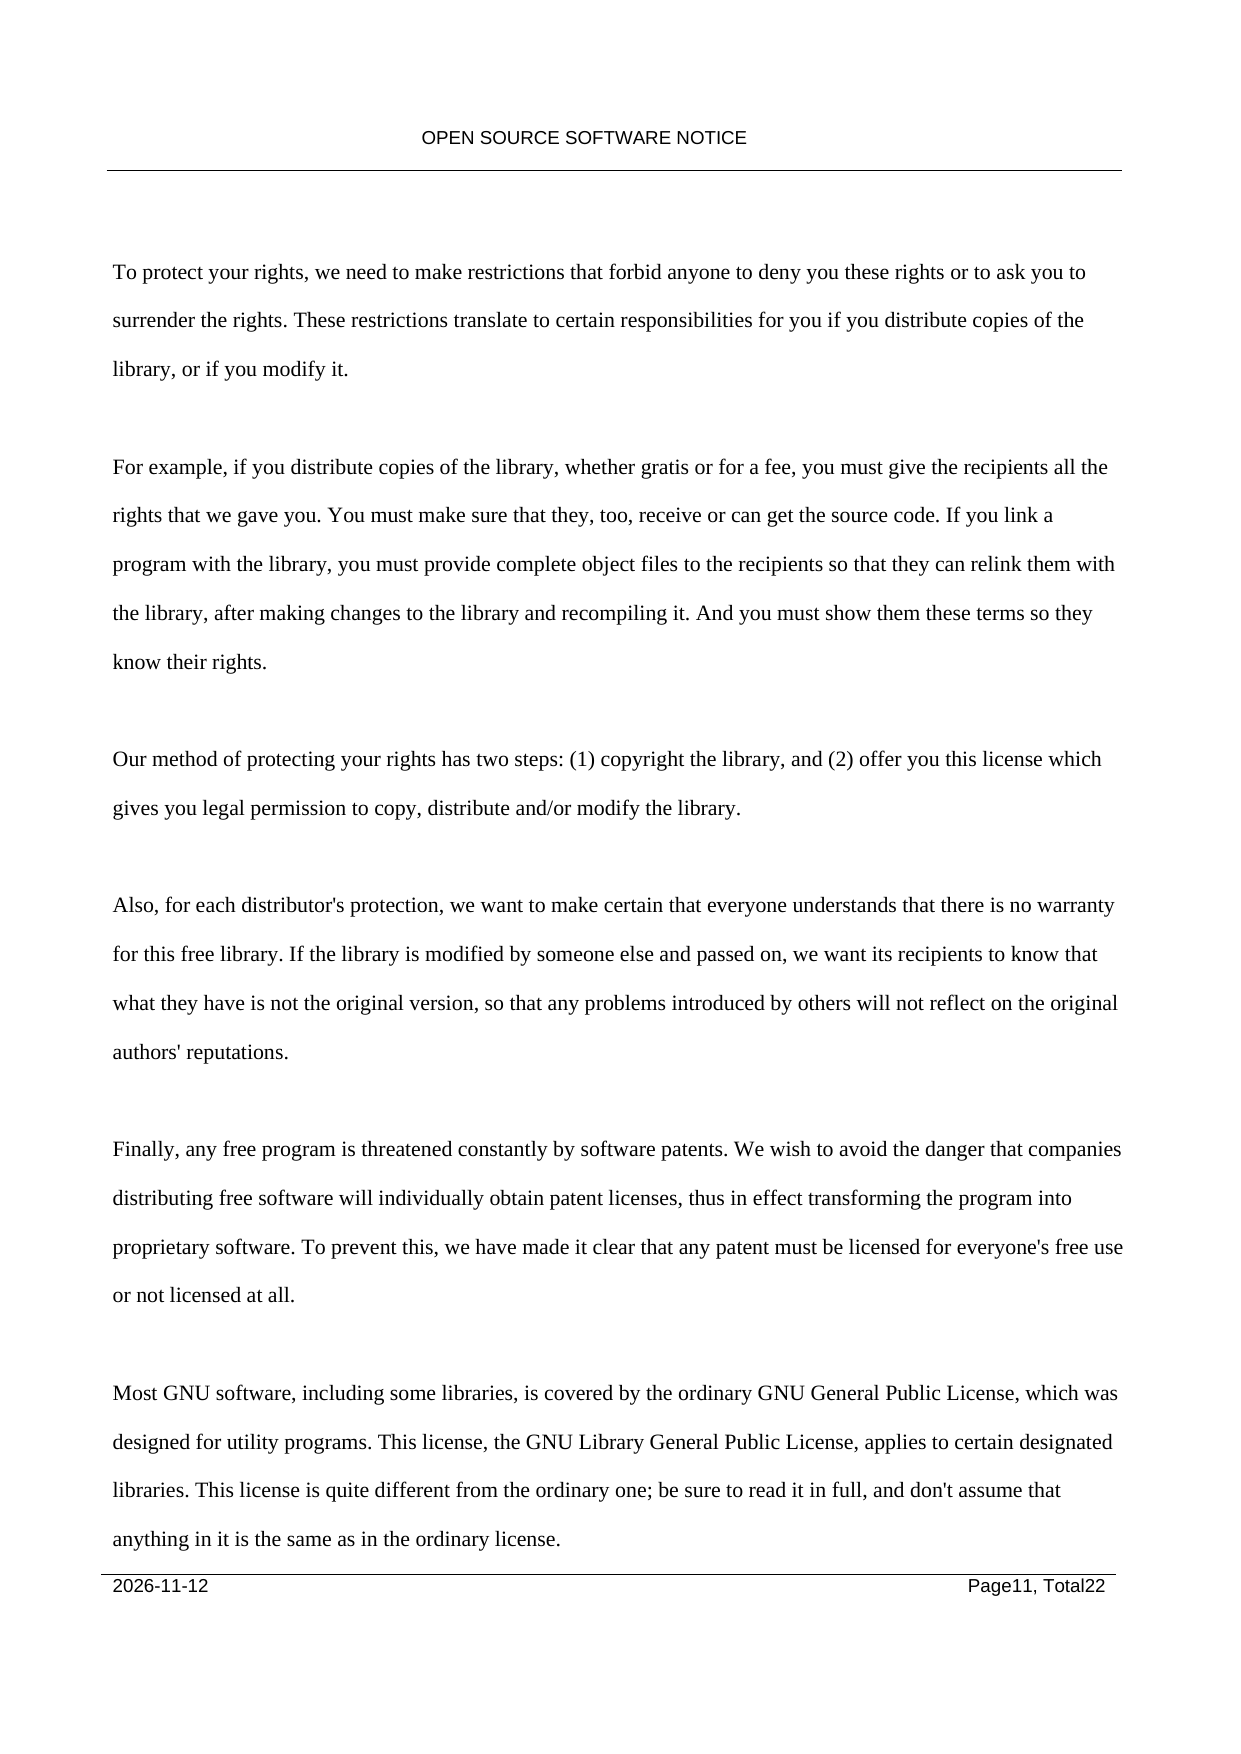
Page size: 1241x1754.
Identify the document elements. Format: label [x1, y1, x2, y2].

text [112, 206, 1128, 1555]
